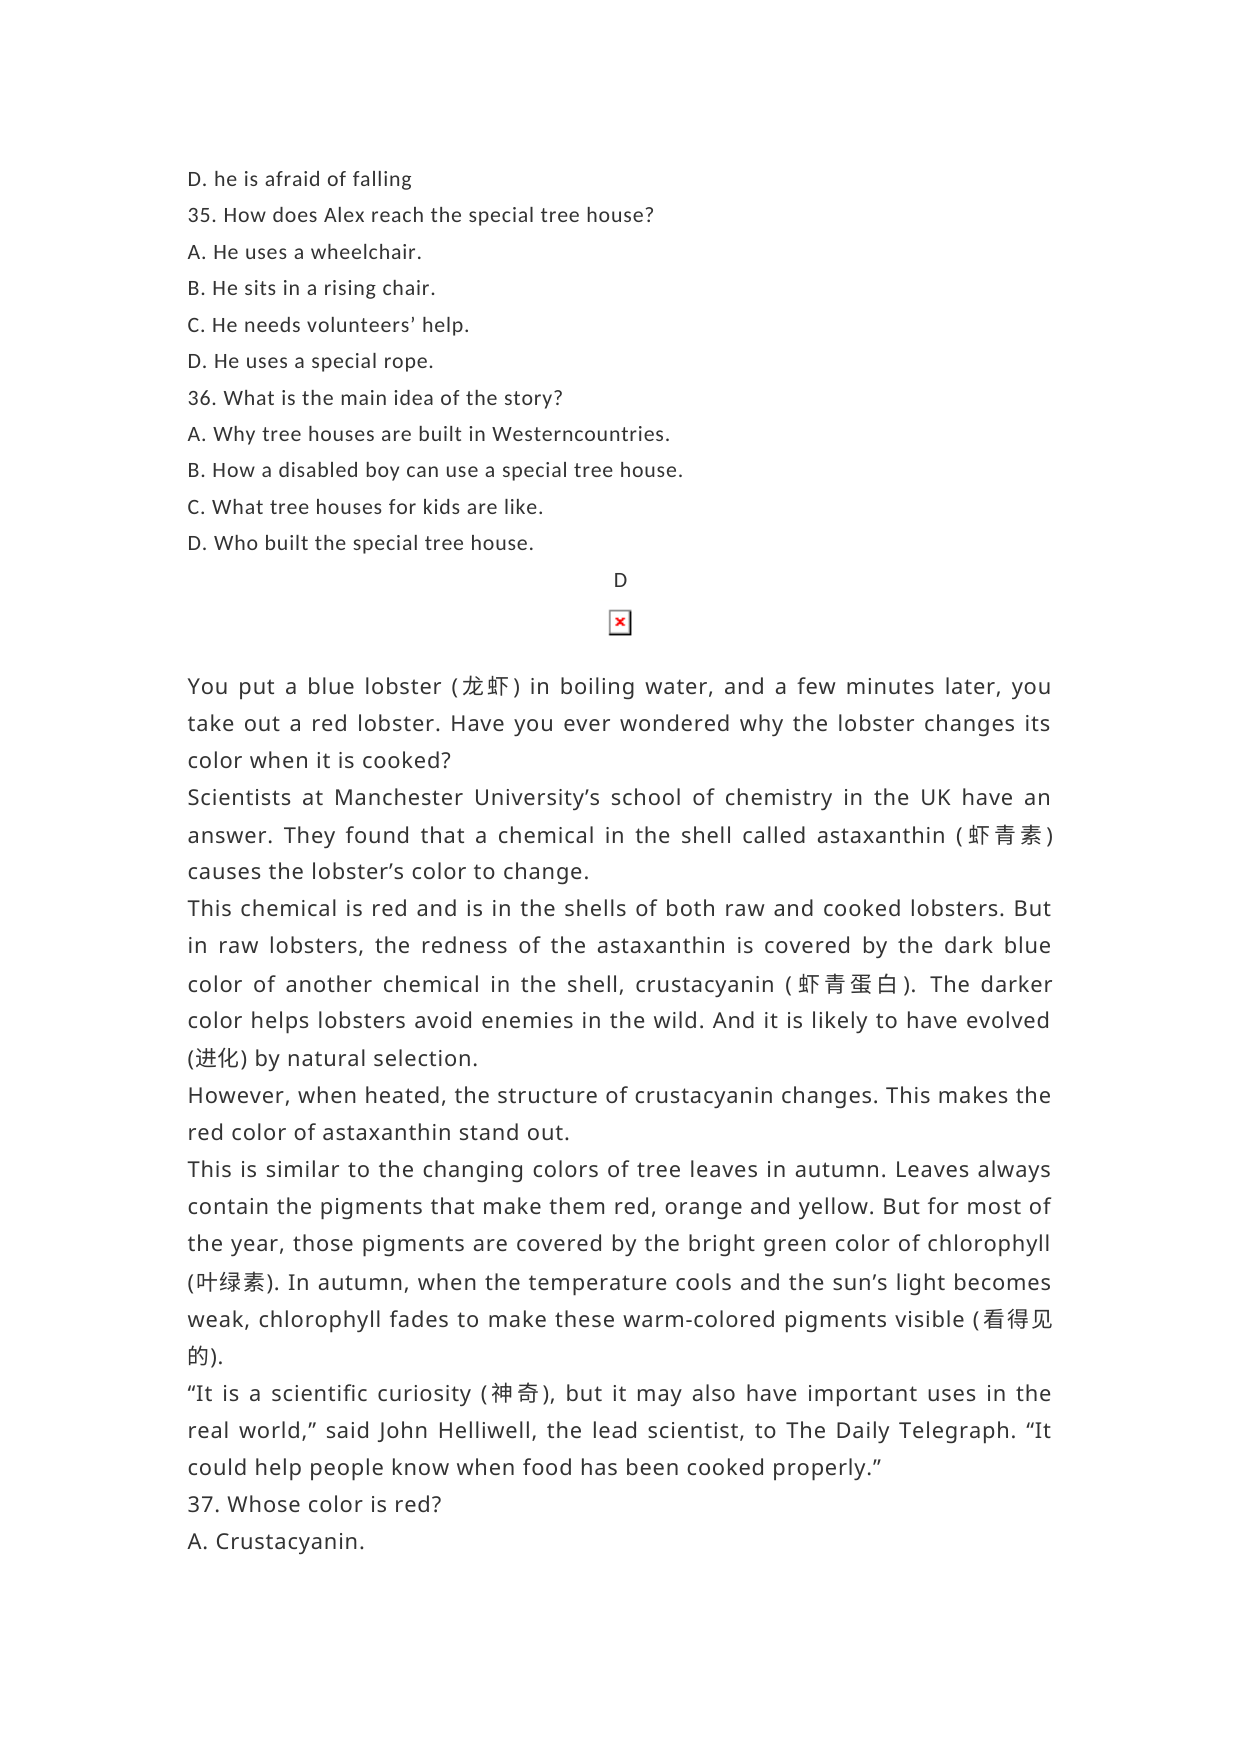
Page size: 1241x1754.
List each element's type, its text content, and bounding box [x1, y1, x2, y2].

text C. He needs volunteers’ help. [187, 308, 1053, 340]
text D. Who built the special tree house. [187, 527, 1053, 559]
text A. He uses a wheelchair. [187, 235, 1053, 267]
text This is similar to the changing colors of tree leaves in autumn. Leaves always contain the pigments that make them red, orange and yellow. But for most of the year, those pigments are covered by the bright green color of chlorophyll (叶绿素). In autumn, when the temperature cools and the sun’s light becomes weak, chlorophyll fades to make these warm-colored pigments visible (看得见的). [187, 1241, 1053, 1371]
text 36. What is the main idea of the story? [187, 381, 1053, 413]
text 35. How does Alex reach the special tree house? [187, 198, 1053, 231]
text “It is a scientific curiosity (神奇), but it may also have important uses in the real world,” said John Helliwell, the lead scientist, to The Daily Telegraph. “It could help people know when food has been cooked properly.” [187, 1391, 1053, 1483]
text You put a blue lobster (龙虾) in boiling water, and a few minutes later, you take out a red lobster. Have you ever wondered why the lobster changes its color when it is cooked? [187, 721, 1053, 776]
text Scientists at Manchester University’s school of chemistry in the UK have an answer. They found that a chemical in the shell called astaxanthin (虾青素) causes the lobster’s color to change. [187, 780, 1053, 887]
text 37. Whose color is red? [187, 1487, 1053, 1520]
text You put a blue lobster (龙虾) in boiling water, and a few minutes later, you take out a red lobster. Have you ever wondered why the lobster changes its color when it is cooked? [187, 679, 1053, 720]
text This chemical is red and is in the shells of both raw and cooked lobsters. But in raw lobsters, the redness of the astaxanthin is covered by the dark blue color of another chemical in the shell, crustacyanin (虾青蛋白). The darker color helps lobsters avoid enemies in the wild. And it is likely to have evolved (进化) by natural selection. [187, 902, 1053, 1073]
text D. he is afraid of falling [187, 162, 1053, 194]
text This is similar to the changing colors of tree leaves in autumn. Leaves always contain the pigments that make them red, orange and yellow. But for most of the year, those pigments are covered by the bright green color of chlorophyll (叶绿素). In autumn, when the temperature cools and the sun’s light becomes weak, chlorophyll fades to make these warm-colored pigments visible (看得见的). [187, 1163, 1053, 1240]
text A. Crustacyanin. [187, 1524, 1053, 1557]
text However, when heated, the structure of crustacyanin changes. This makes the red color of astaxanthin stand out. [187, 1078, 1053, 1148]
picture [595, 599, 645, 650]
text D [187, 563, 1053, 596]
text D. He uses a special rope. [187, 344, 1053, 377]
text B. How a disabled boy can use a special tree house. [187, 454, 1053, 486]
text C. What tree houses for kids are like. [187, 490, 1053, 523]
text B. He sits in a rising chair. [187, 271, 1053, 304]
text A. Why tree houses are built in Westerncountries. [187, 417, 1053, 450]
